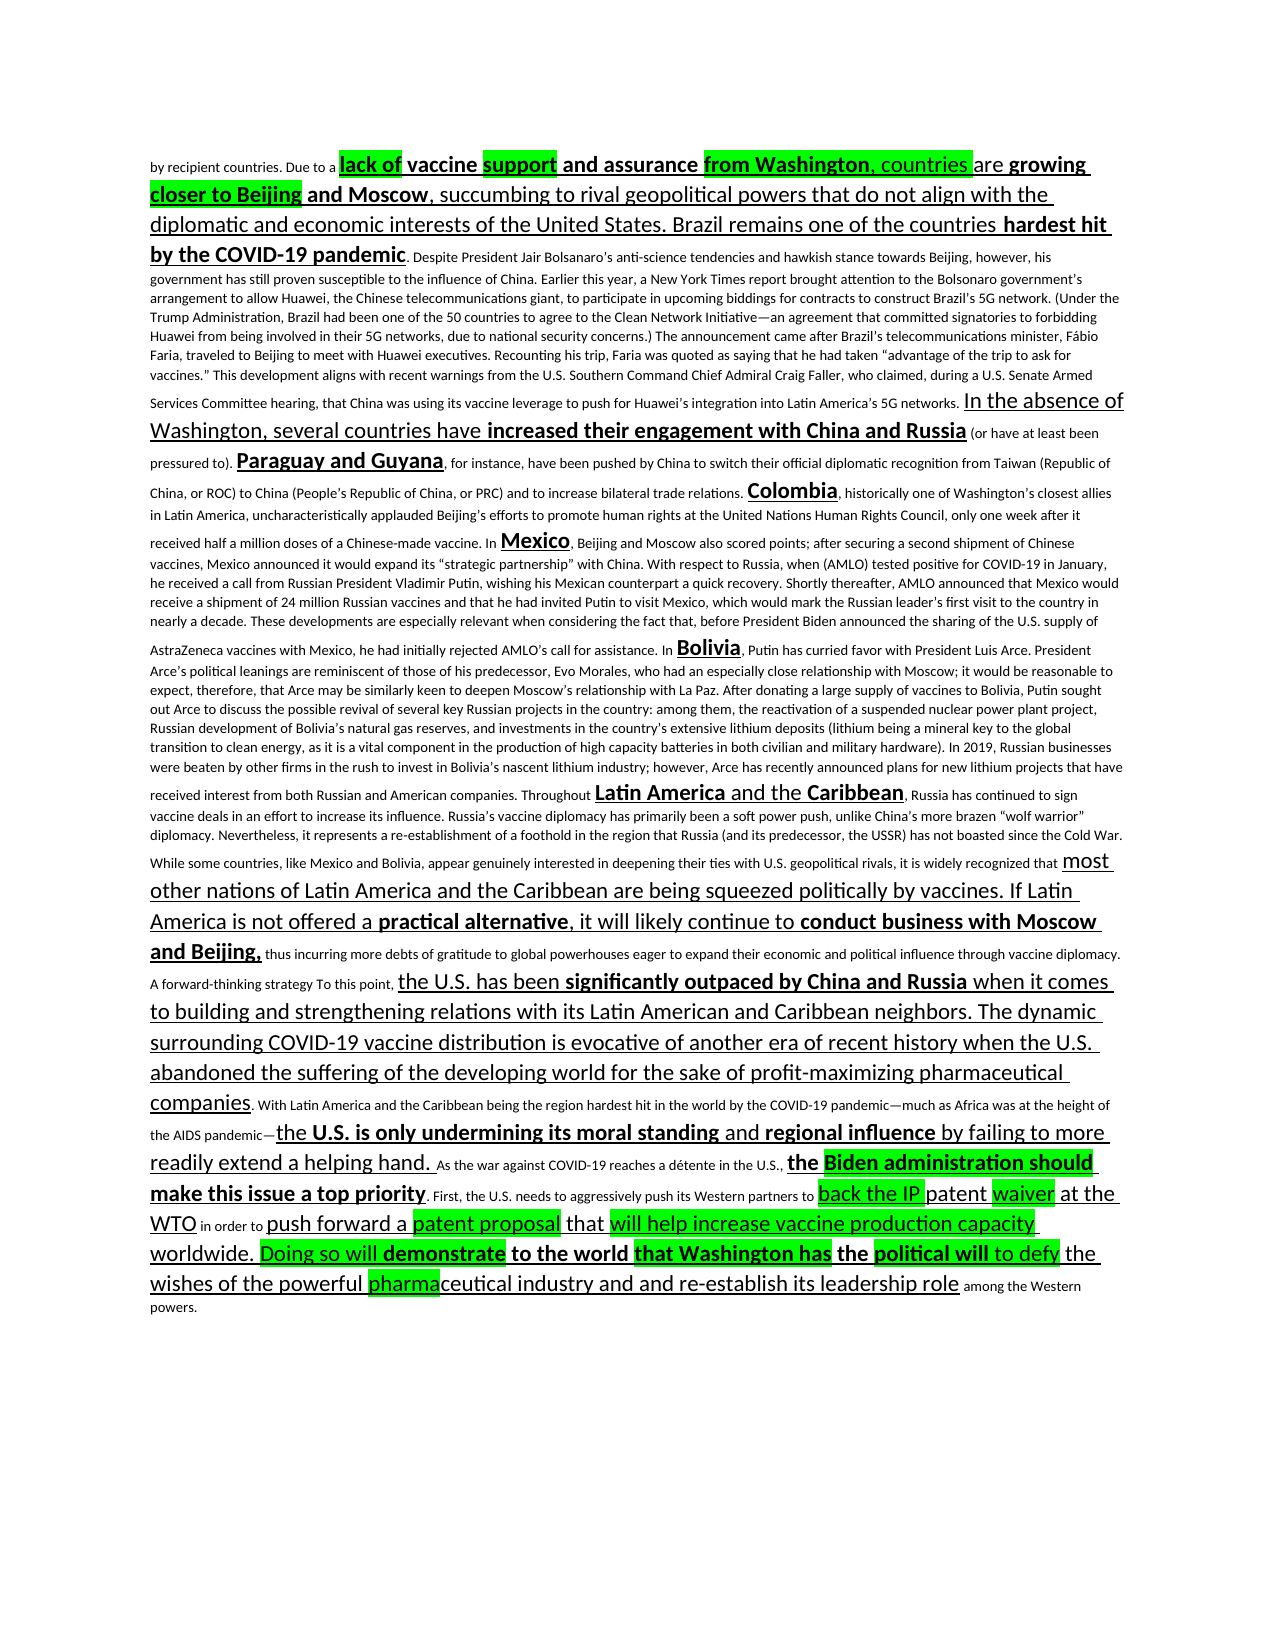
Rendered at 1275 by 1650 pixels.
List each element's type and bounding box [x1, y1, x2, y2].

text [150, 150, 1125, 1317]
